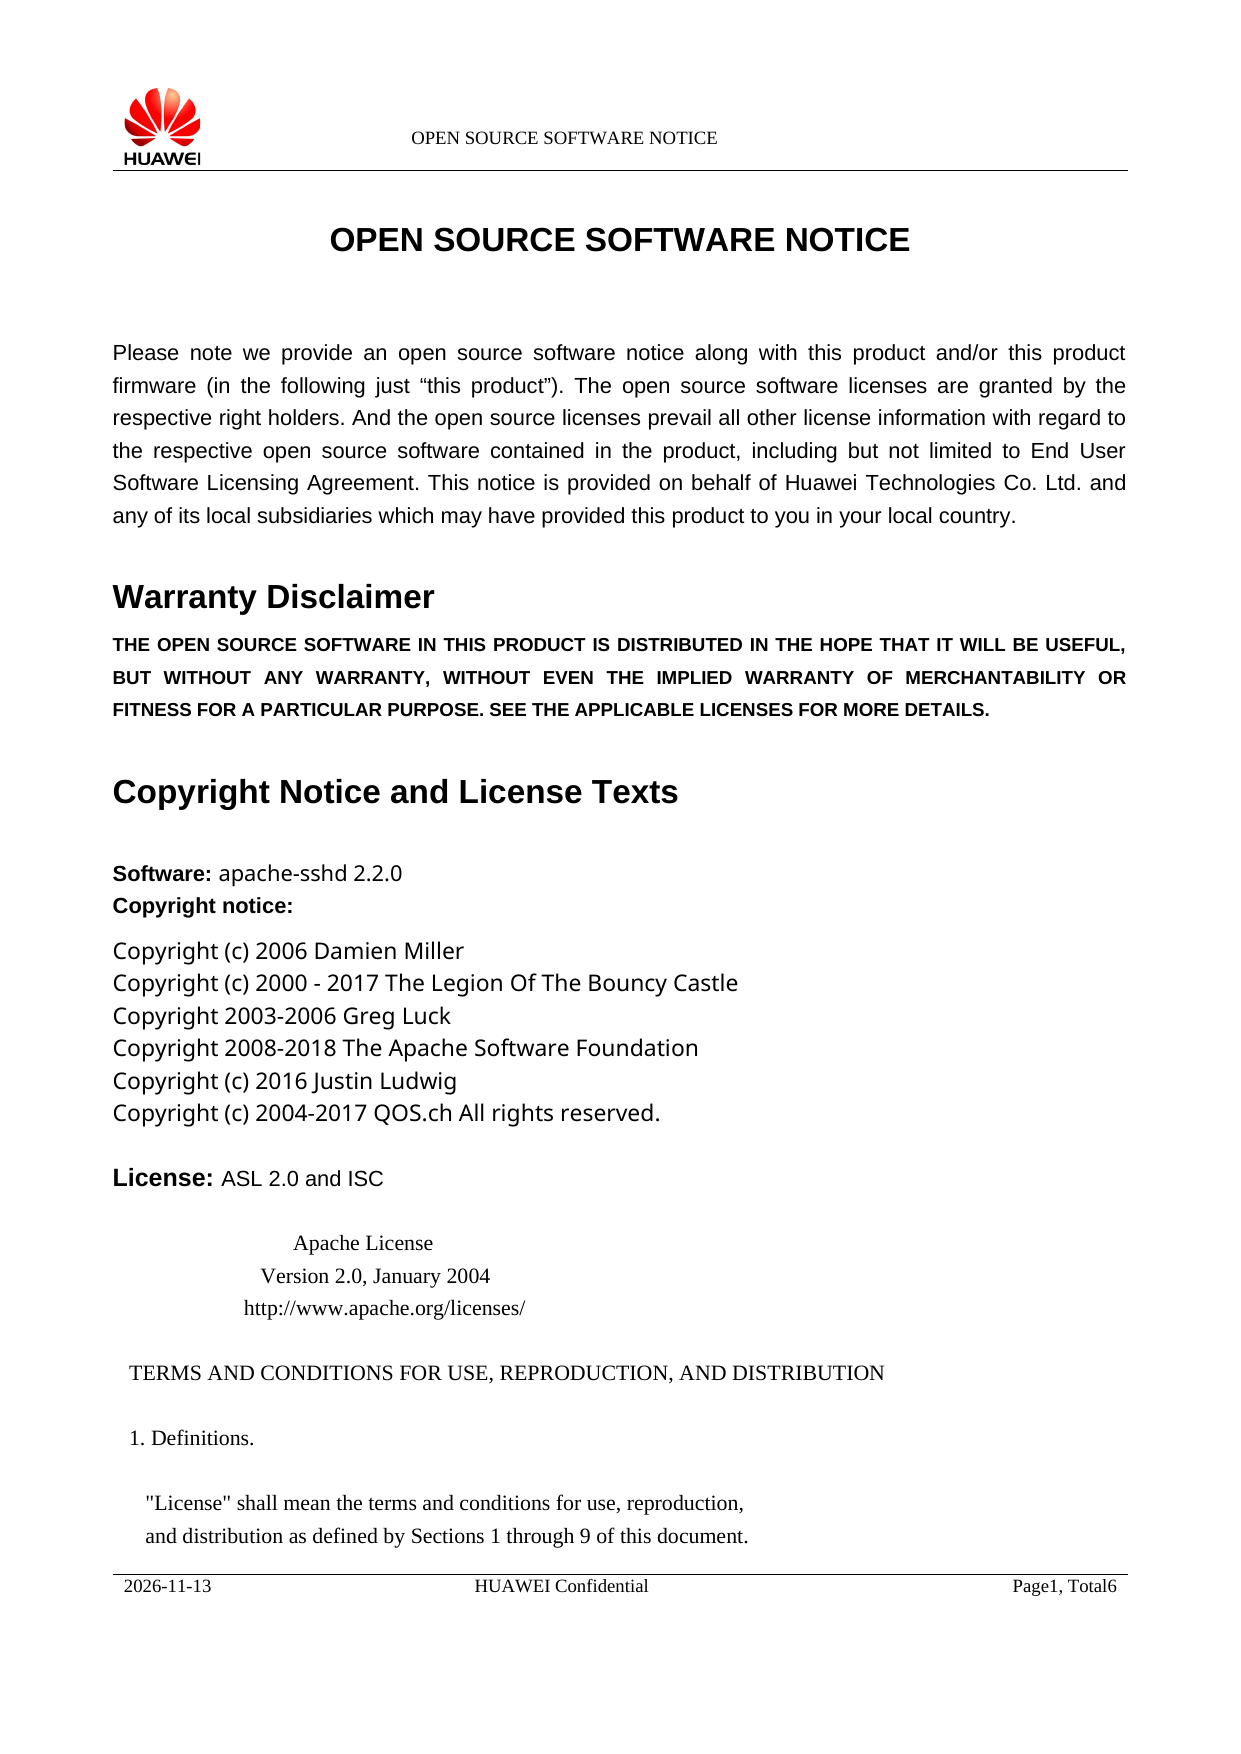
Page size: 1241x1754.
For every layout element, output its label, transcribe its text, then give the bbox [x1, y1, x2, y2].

text License: ASL 2.0 and ISC [112, 1161, 1128, 1194]
title Software: apache-sshd 2.2.0 [112, 856, 1128, 889]
picture [124, 88, 201, 165]
text Copyright notice: [112, 889, 1128, 921]
text OPEN SOURCE SOFTWARE NOTICE [112, 206, 1128, 271]
text Warranty Disclaimer [112, 564, 1128, 629]
text The open source software in this product is distributed in the hope that it will be useful, but WITHOUT ANY WARRANTY, without even the implied warranty of MERCHANTABILITY or FITNESS FOR A PARTICULAR PURPOSE. See the applicable licenses for more details. [112, 629, 1128, 726]
text Please note we provide an open source software notice along with this product and/or this product firmware (in the following just “this product”). The open source software licenses are granted by the respective right holders. And the open source licenses prevail all other license information with regard to the respective open source software contained in the product, including but not limited to End User Software Licensing Agreement. This notice is provided on behalf of Huawei Technologies Co. Ltd. and any of its local subsidiaries which may have provided this product to you in your local country. [112, 336, 1128, 531]
text Copyright (c) 2006 Damien Miller Copyright (c) 2000 - 2017 The Legion Of The Bouncy Castle Copyright 2003-2006 Greg Luck Copyright 2008-2018 The Apache Software Foundation Copyright (c) 2016 Justin Ludwig Copyright (c) 2004-2017 QOS.ch All rights reserved. [112, 934, 1128, 1161]
text Copyright Notice and License Texts [112, 759, 1128, 824]
